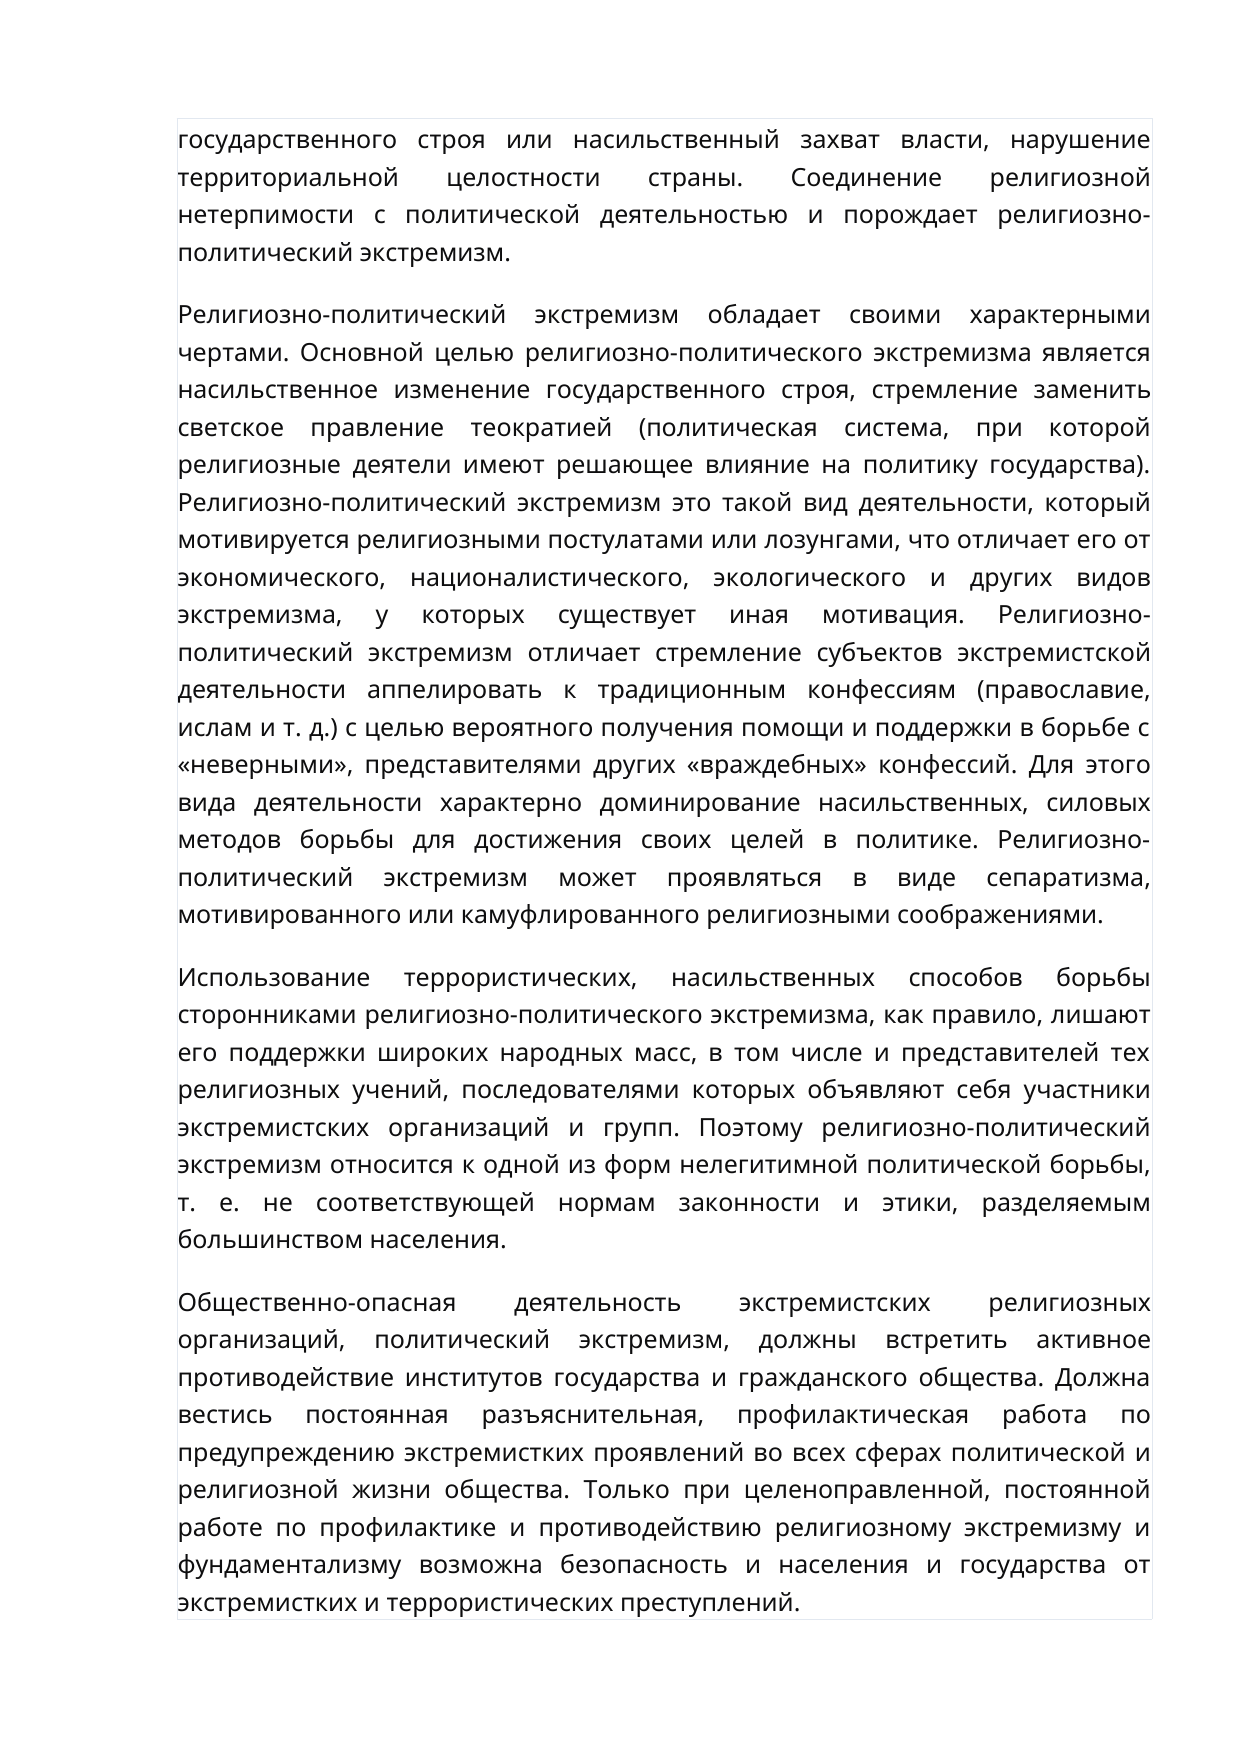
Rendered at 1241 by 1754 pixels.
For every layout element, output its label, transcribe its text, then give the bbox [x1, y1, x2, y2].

text Использование террористических, насильственных способов борьбы сторонниками религиозно-политического экстремизма, как правило, лишают его поддержки широких народных масс, в том числе и представителей тех религиозных учений, последователями которых объявляют себя участники экстремистских организаций и групп. Поэтому религиозно-политический экстремизм относится к одной из форм нелегитимной политической борьбы, т. е. не соответствующей нормам законности и этики, разделяемым большинством населения. [178, 956, 1152, 1256]
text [178, 119, 1152, 269]
text Общественно-опасная деятельность экстремистских религиозных организаций, политический экстремизм, должны встретить активное противодействие институтов государства и гражданского общества. Должна вестись постоянная разъяснительная, профилактическая работа по предупреждению экстремистких проявлений во всех сферах политической и религиозной жизни общества. Только при целеноправленной, постоянной работе по профилактике и противодействию религиозному экстремизму и фундаментализму возможна безопасность и населения и государства от экстремистких и террористических преступлений. [178, 1281, 1152, 1619]
text Религиозно-политический экстремизм обладает своими характерными чертами. Основной целью религиозно-политического экстремизма является насильственное изменение государственного строя, стремление заменить светское правление теократией (политическая система, при которой религиозные деятели имеют решающее влияние на политику государства). Религиозно-политический экстремизм это такой вид деятельности, который мотивируется религиозными постулатами или лозунгами, что отличает его от экономического, националистического, экологического и других видов экстремизма, у которых существует иная мотивация. Религиозно-политический экстремизм отличает стремление субъектов экстремистской деятельности аппелировать к традиционным конфессиям (православие, ислам и т. д.) с целью вероятного получения помощи и поддержки в борьбе с «неверными», представителями других «враждебных» конфессий. Для этого вида деятельности характерно доминирование насильственных, силовых методов борьбы для достижения своих целей в политике. Религиозно-политический экстремизм может проявляться в виде сепаратизма, мотивированного или камуфлированного религиозными соображениями. [178, 293, 1152, 931]
